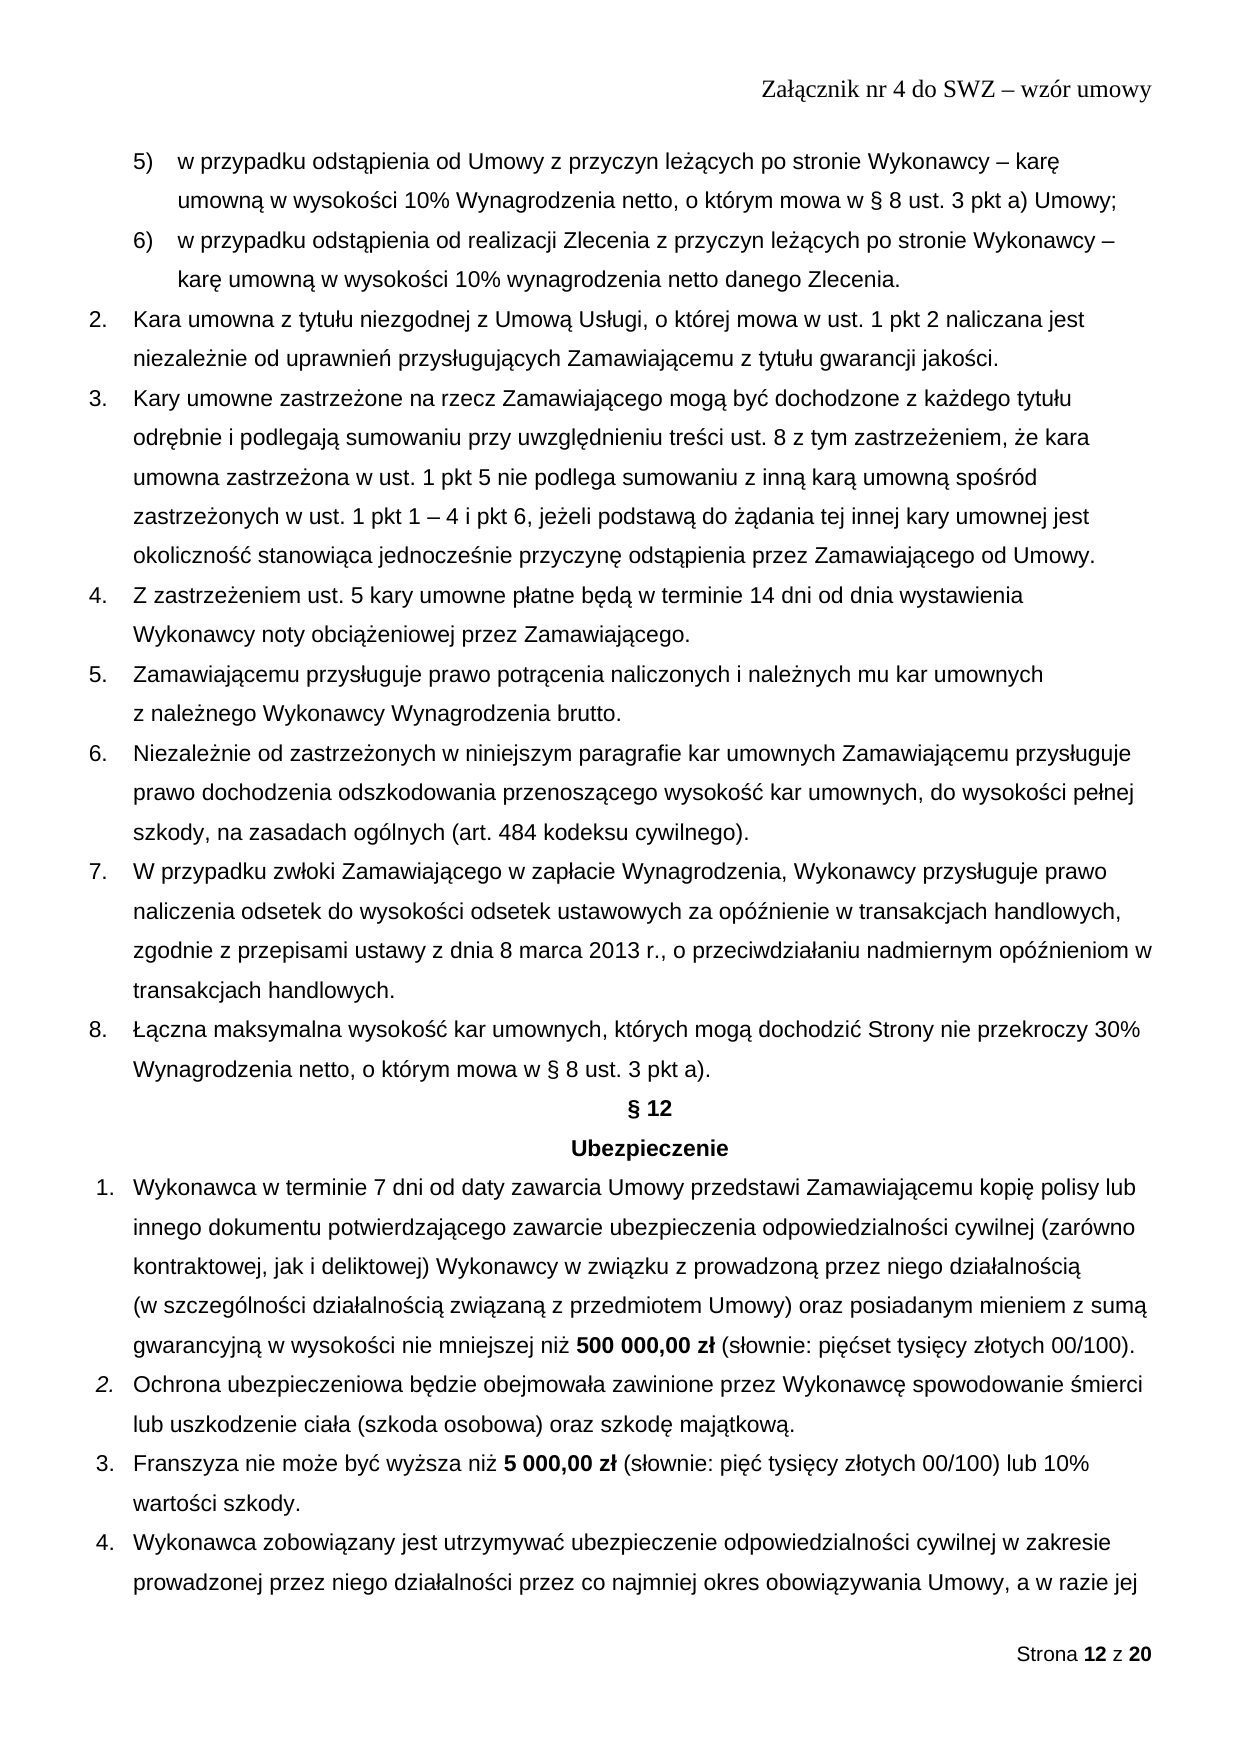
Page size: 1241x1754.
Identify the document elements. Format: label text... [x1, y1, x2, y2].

list Wykonawca w terminie 7 dni od daty zawarcia Umowy przedstawi Zamawiającemu kopię polisy lub innego dokumentu potwierdzającego zawarcie ubezpieczenia odpowiedzialności cywilnej (zarówno kontraktowej, jak i deliktowej) Wykonawcy w związku z prowadzoną przez niego działalnością (w szczególności działalnością związaną z przedmiotem Umowy) oraz posiadanym mieniem z sumą gwarancyjną w wysokości nie mniejszej niż 500 000,00 zł (słownie: pięćset tysięcy złotych 00/100). [96, 1174, 1152, 1358]
list Łączna maksymalna wysokość kar umownych, których mogą dochodzić Strony nie przekroczy 30% Wynagrodzenia netto, o którym mowa w § 8 ust. 3 pkt a). [88, 1016, 1152, 1082]
list w przypadku odstąpienia od realizacji Zlecenia z przyczyn leżących po stronie Wykonawcy – karę umowną w wysokości 10% wynagrodzenia netto danego Zlecenia. [133, 227, 1152, 292]
list Franszyza nie może być wyższa niż 5 000,00 zł (słownie: pięć tysięcy złotych 00/100) lub 10% wartości szkody. [96, 1450, 1152, 1516]
list Ochrona ubezpieczeniowa będzie obejmowała zawinione przez Wykonawcę spowodowanie śmierci lub uszkodzenie ciała (szkoda osobowa) oraz szkodę majątkową. [96, 1371, 1152, 1437]
list Zamawiającemu przysługuje prawo potrącenia naliczonych i należnych mu kar umownych z należnego Wykonawcy Wynagrodzenia brutto. [88, 661, 1152, 727]
text § 12 [148, 1095, 1152, 1121]
list W przypadku zwłoki Zamawiającego w zapłacie Wynagrodzenia, Wykonawcy przysługuje prawo naliczenia odsetek do wysokości odsetek ustawowych za opóźnienie w transakcjach handlowych, zgodnie z przepisami ustawy z dnia 8 marca 2013 r., o przeciwdziałaniu nadmiernym opóźnieniom w transakcjach handlowych. [88, 858, 1152, 1003]
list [96, 1529, 1152, 1595]
list Z zastrzeżeniem ust. 5 kary umowne płatne będą w terminie 14 dni od dnia wystawienia Wykonawcy noty obciążeniowej przez Zamawiającego. [88, 582, 1152, 648]
list Kara umowna z tytułu niezgodnej z Umową Usługi, o której mowa w ust. 1 pkt 2 naliczana jest niezależnie od uprawnień przysługujących Zamawiającemu z tytułu gwarancji jakości. [88, 306, 1152, 371]
list Kary umowne zastrzeżone na rzecz Zamawiającego mogą być dochodzone z każdego tytułu odrębnie i podlegają sumowaniu przy uwzględnieniu treści ust. 8 z tym zastrzeżeniem, że kara umowna zastrzeżona w ust. 1 pkt 5 nie podlega sumowaniu z inną karą umowną spośród zastrzeżonych w ust. 1 pkt 1 – 4 i pkt 6, jeżeli podstawą do żądania tej innej kary umownej jest okoliczność stanowiąca jednocześnie przyczynę odstąpienia przez Zamawiającego od Umowy. [88, 384, 1152, 569]
list w przypadku odstąpienia od Umowy z przyczyn leżących po stronie Wykonawcy – karę umowną w wysokości 10% Wynagrodzenia netto, o którym mowa w § 8 ust. 3 pkt a) Umowy; [133, 148, 1152, 213]
text Ubezpieczenie [148, 1134, 1152, 1161]
list Niezależnie od zastrzeżonych w niniejszym paragrafie kar umownych Zamawiającemu przysługuje prawo dochodzenia odszkodowania przenoszącego wysokość kar umownych, do wysokości pełnej szkody, na zasadach ogólnych (art. 484 kodeksu cywilnego). [88, 740, 1152, 845]
